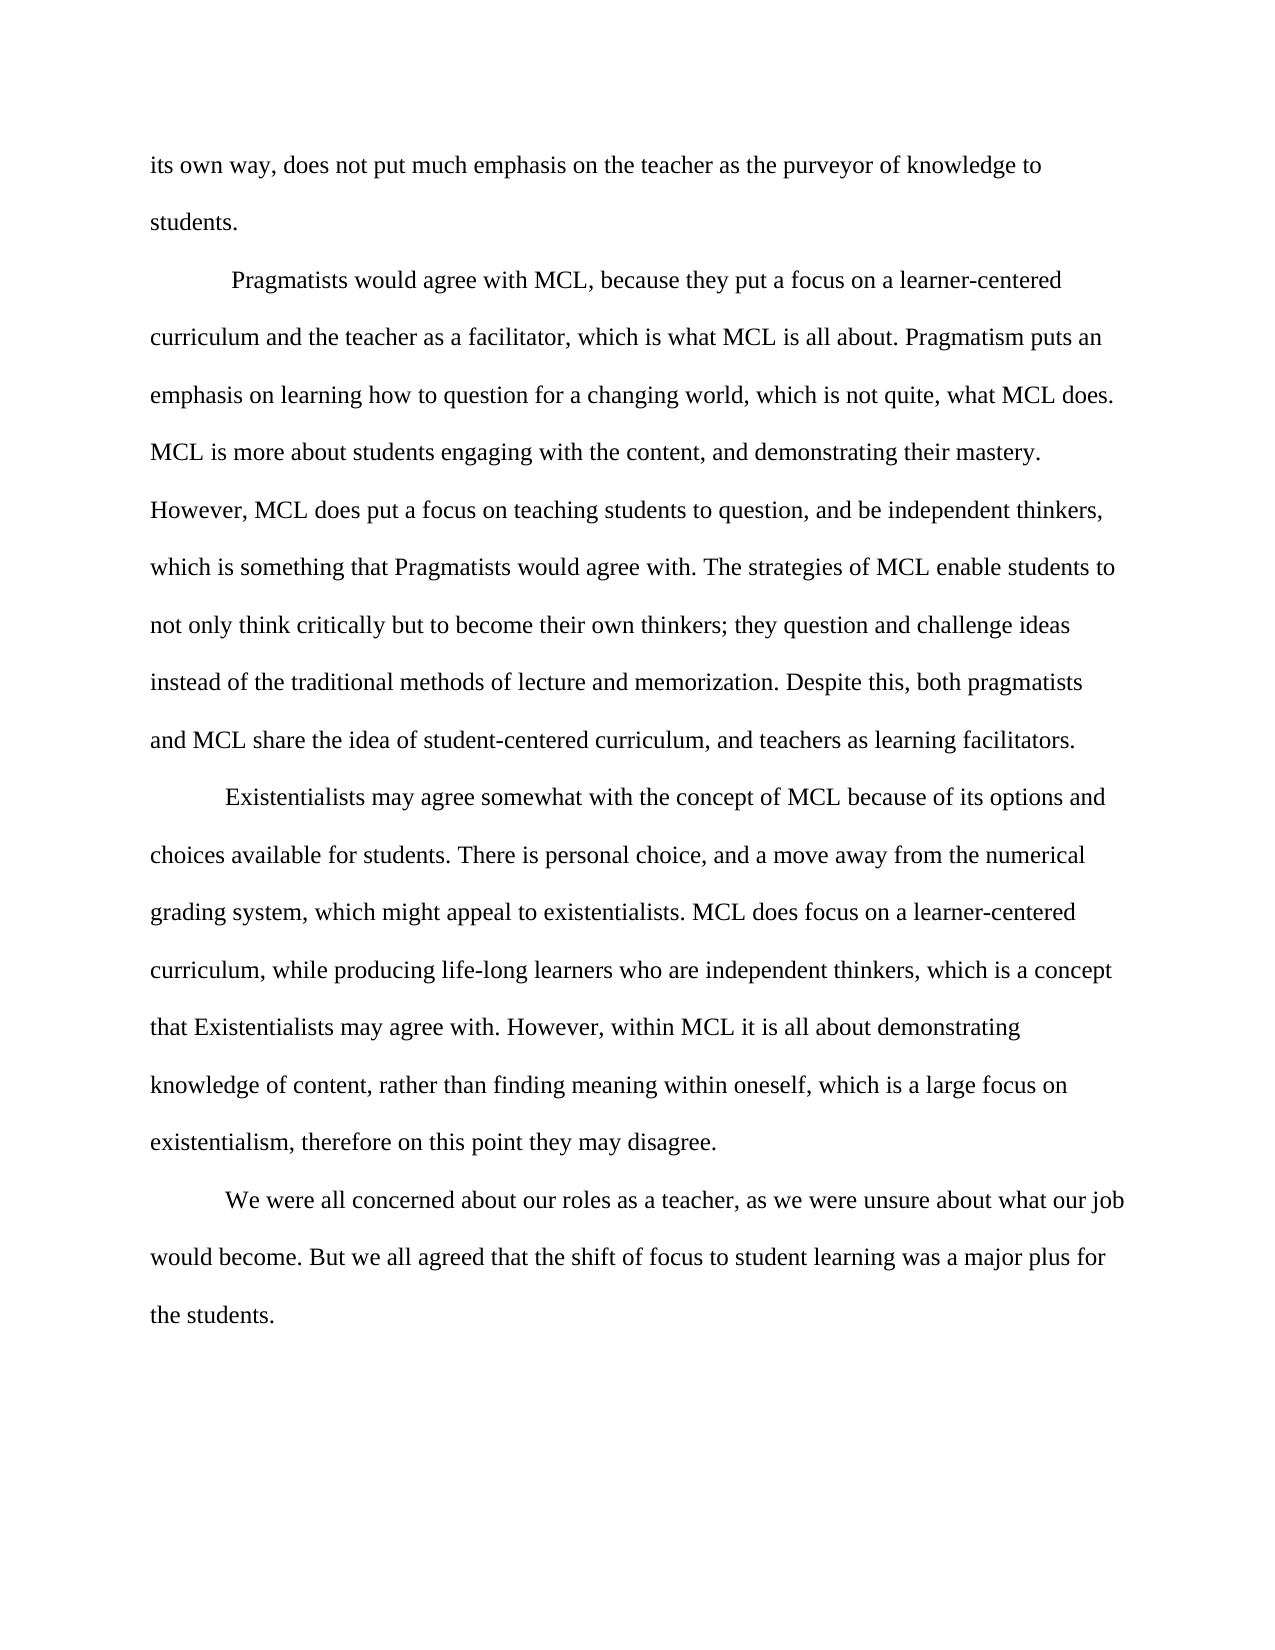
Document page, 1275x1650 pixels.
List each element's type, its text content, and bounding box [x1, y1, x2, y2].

text We were all concerned about our roles as a teacher, as we were unsure about what our job would become. But we all agreed that the shift of focus to student learning was a major plus for the students. [150, 1185, 1125, 1329]
text Existentialists may agree somewhat with the concept of MCL because of its options and choices available for students. There is personal choice, and a move away from the numerical grading system, which might appeal to existentialists. MCL does focus on a learner-centered curriculum, while producing life-long learners who are independent thinkers, which is a concept that Existentialists may agree with. However, within MCL it is all about demonstrating knowledge of content, rather than finding meaning within oneself, which is a large focus on existentialism, therefore on this point they may disagree. [150, 782, 1125, 1156]
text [150, 150, 1125, 236]
text Pragmatists would agree with MCL, because they put a focus on a learner-centered curriculum and the teacher as a facilitator, which is what MCL is all about. Pragmatism puts an emphasis on learning how to question for a changing world, which is not quite, what MCL does. MCL is more about students engaging with the content, and demonstrating their mastery. However, MCL does put a focus on teaching students to question, and be independent thinkers, which is something that Pragmatists would agree with. The strategies of MCL enable students to not only think critically but to become their own thinkers; they question and challenge ideas instead of the traditional methods of lecture and memorization. Despite this, both pragmatists and MCL share the idea of student-centered curriculum, and teachers as learning facilitators. [150, 265, 1125, 754]
